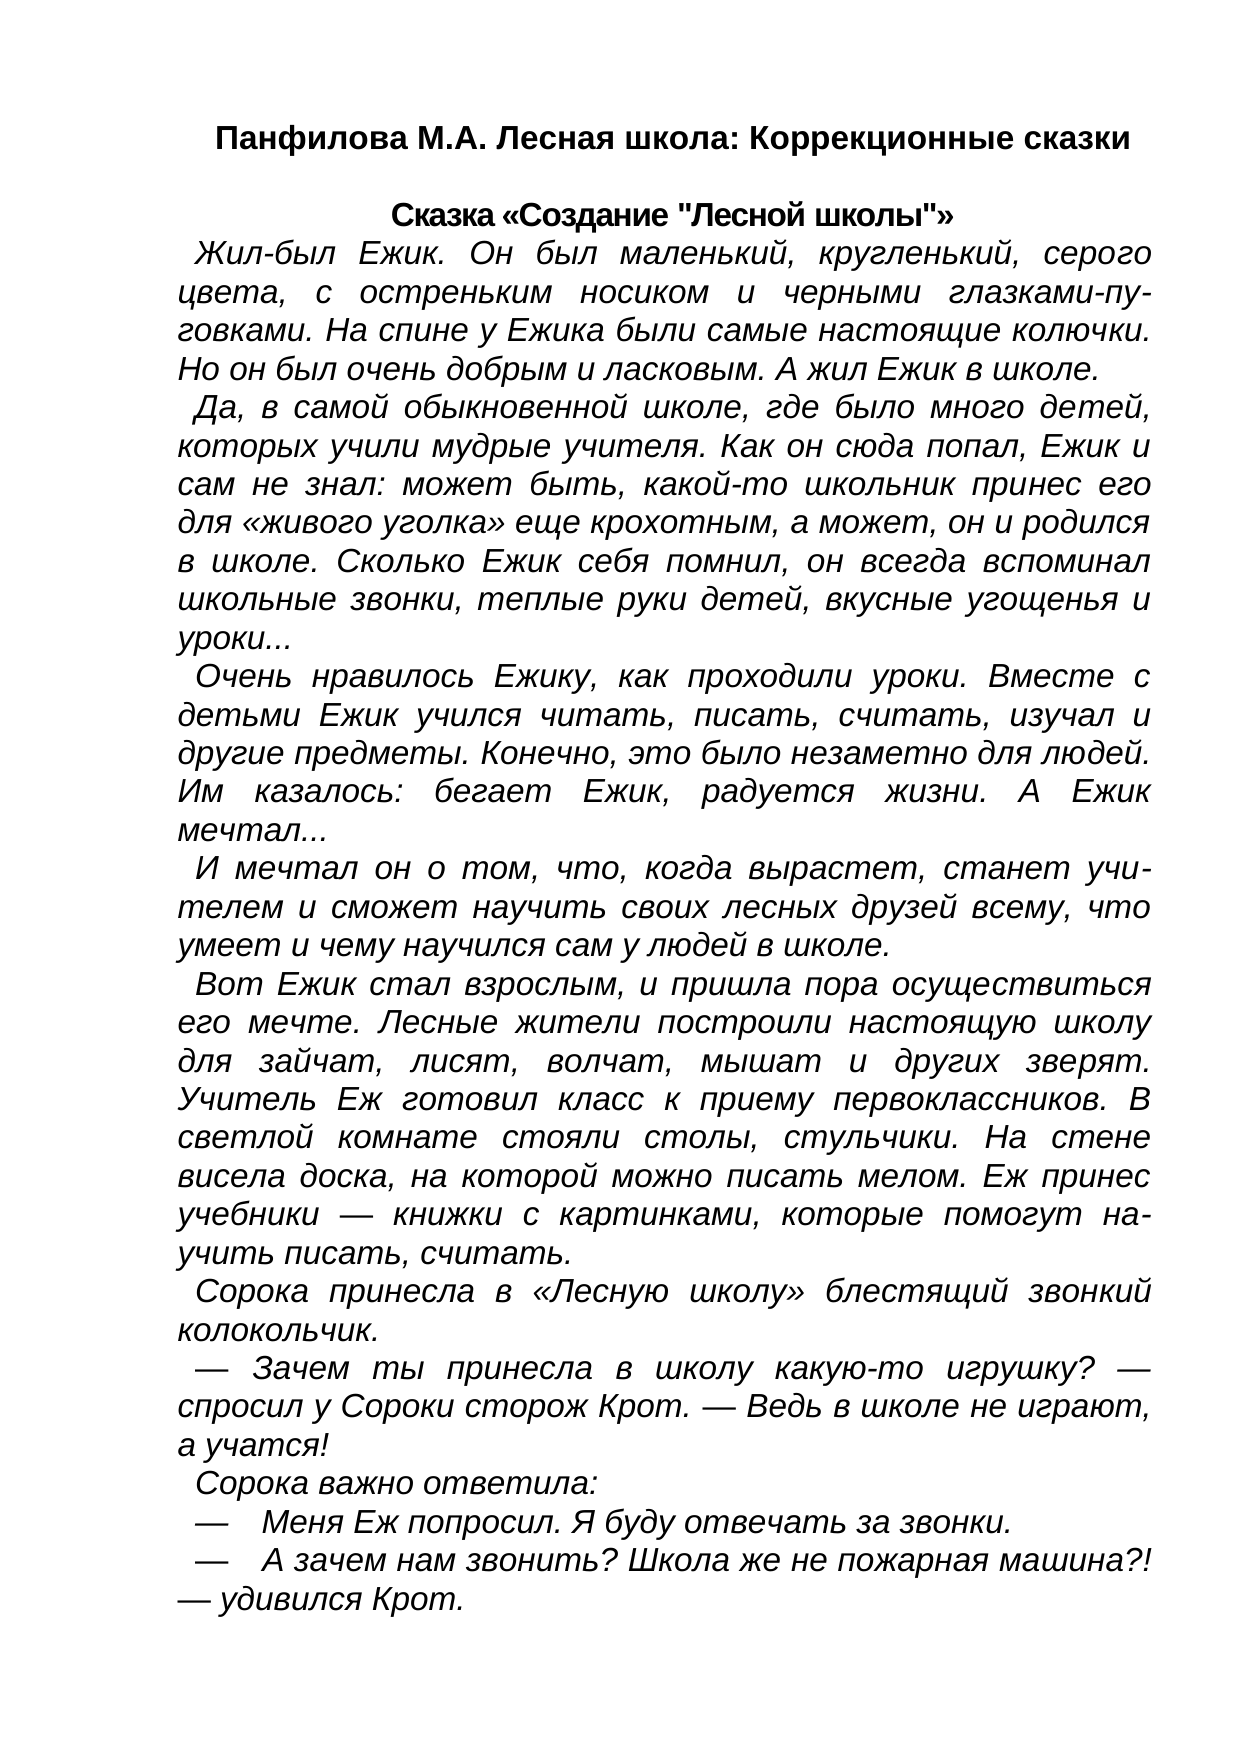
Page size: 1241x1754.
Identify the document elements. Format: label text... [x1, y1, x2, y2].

text — Зачем ты принесла в школу какую-то игрушку? — спросил у Сороки сторож Крот. — Ведь в школе не играют, а учатся! [177, 1348, 1152, 1463]
text Панфилова М.А. Лесная школа: Коррекционные сказки [177, 118, 1152, 157]
text Сорока принесла в «Лесную школу» блестящий звонкий колокольчик. [177, 1271, 1152, 1348]
text Сказка «Создание "Лесной школы"» [177, 195, 1152, 233]
text Очень нравилось Ежику, как проходили уроки. Вместе с детьми Ежик учился читать, писать, считать, изучал и другие предметы. Конечно, это было незаметно для людей. Им казалось: бегает Ежик, радуется жизни. А Ежик мечтал... [177, 656, 1152, 848]
list Меня Еж попросил. Я буду отвечать за звонки. [177, 1502, 1152, 1540]
text Да, в самой обыкновенной школе, где было много детей, которых учили мудрые учителя. Как он сюда попал, Ежик и сам не знал: может быть, какой-то школьник принес его для «живого уголка» еще крохотным, а может, он и родился в школе. Сколько Ежик себя помнил, он всегда вспоминал школьные звонки, теплые руки детей, вкусные угощенья и уроки... [177, 387, 1152, 656]
text И мечтал он о том, что, когда вырастет, станет учителем и сможет научить своих лесных друзей всему, что умеет и чему научился сам у людей в школе. [177, 848, 1152, 964]
text Вот Ежик стал взрослым, и пришла пора осуществиться его мечте. Лесные жители построили настоящую школу для зайчат, лисят, волчат, мышат и других зверят. Учитель Еж готовил класс к приему первоклассников. В светлой комнате стояли столы, стульчики. На стене висела доска, на которой можно писать мелом. Еж принес учебники — книжки с картинками, которые помогут научить писать, считать. [177, 964, 1152, 1271]
text Жил-был Ежик. Он был маленький, кругленький, серого цвета, с остреньким носиком и черными глазками-пуговками. На спине у Ежика были самые настоящие колючки. Но он был очень добрым и ласковым. А жил Ежик в школе. [177, 233, 1152, 387]
list А зачем нам звонить? Школа же не пожарная машина?! — удивился Крот. [177, 1540, 1152, 1617]
text Сорока важно ответила: [177, 1463, 1152, 1502]
